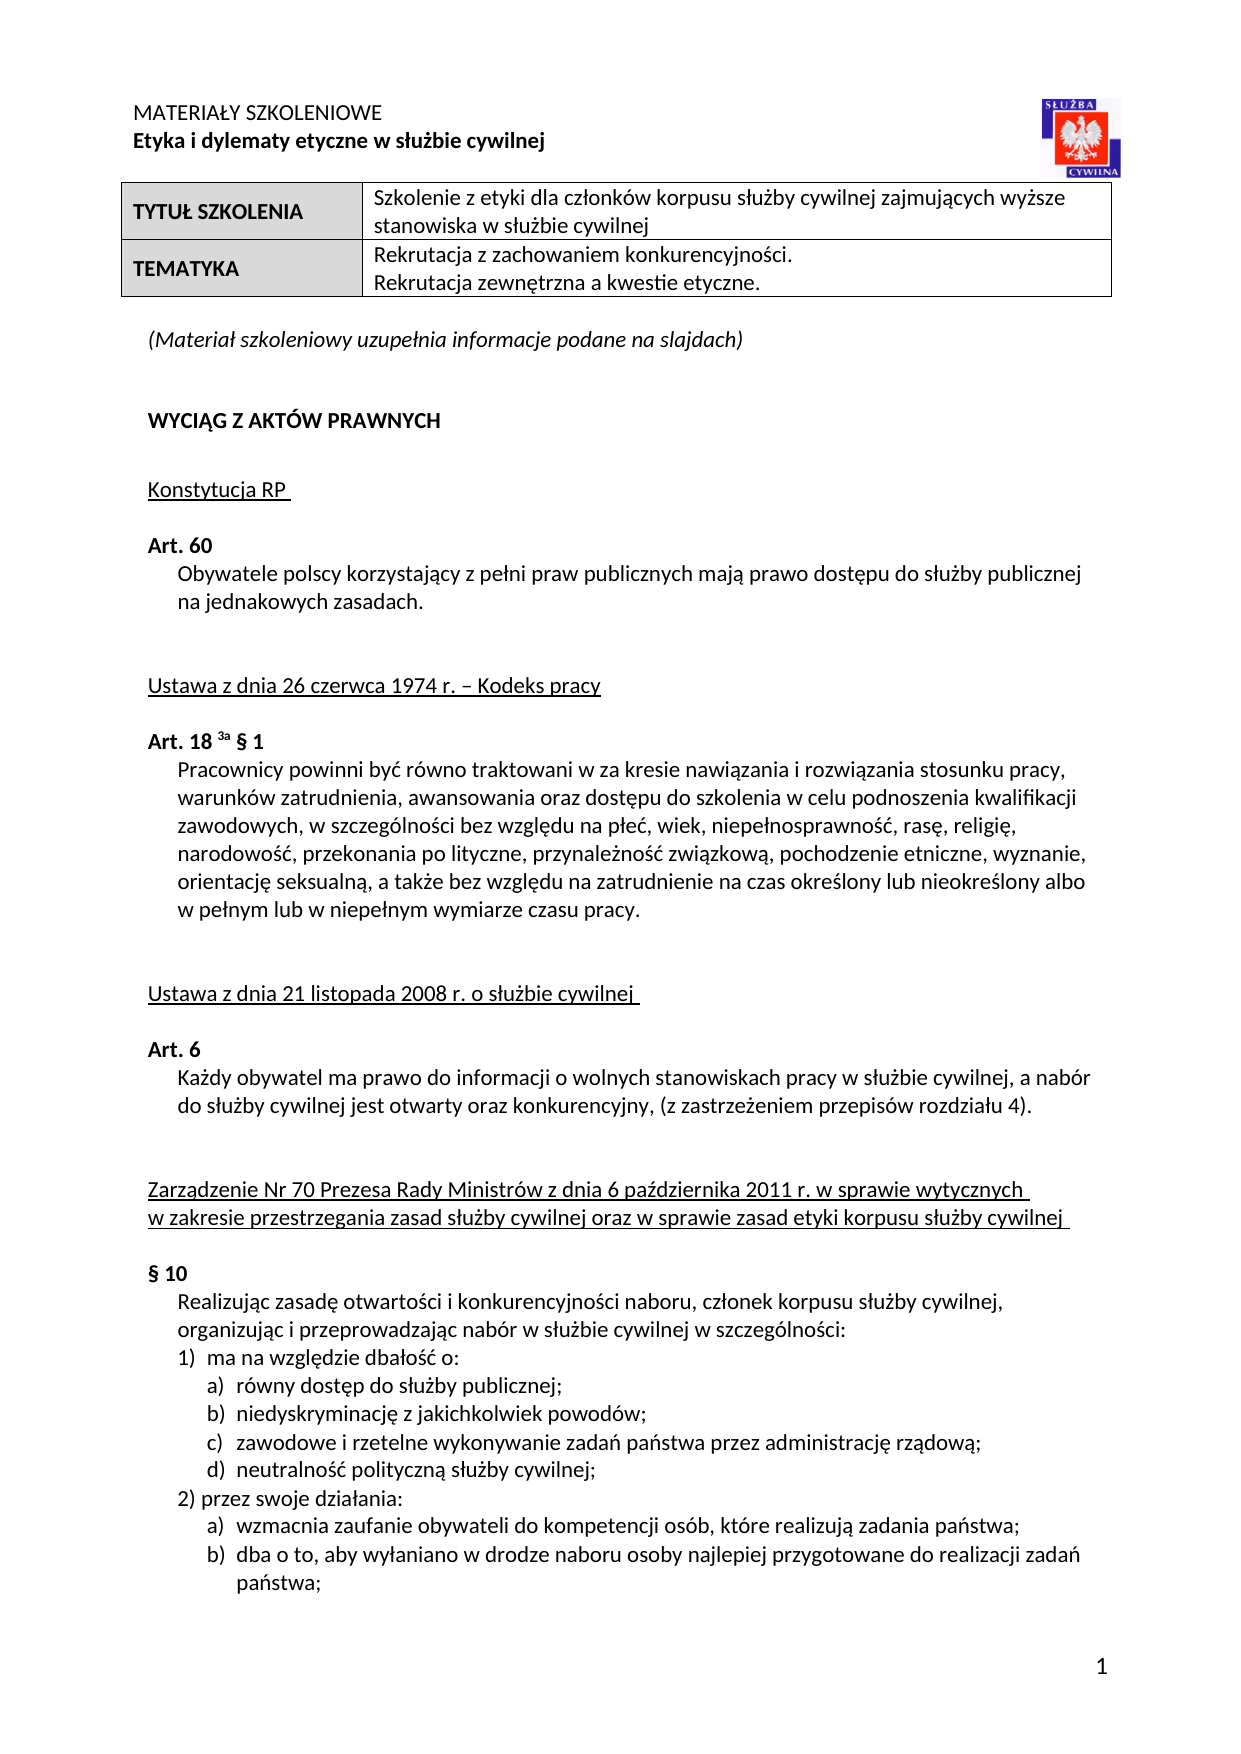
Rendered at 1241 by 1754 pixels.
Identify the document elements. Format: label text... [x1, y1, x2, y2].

text WYCIĄG Z AKTÓW PRAWNYCH [148, 406, 1108, 434]
text 1) ma na względzie dbałość o: [177, 1343, 1108, 1372]
text c) zawodowe i rzetelne wykonywanie zadań państwa przez administrację rządową; [207, 1428, 1108, 1456]
text b) dba o to, aby wyłaniano w drodze naboru osoby najlepiej przygotowane do realizacji zadań państwa; [207, 1540, 1108, 1596]
text (Materiał szkoleniowy uzupełnia informacje podane na slajdach) [148, 325, 1108, 353]
table_header TYTUŁ SZKOLENIA [122, 183, 362, 239]
table_header Szkolenie z etyki dla członków korpusu służby cywilnej zajmujących wyższe stanowiska w służbie cywilnej [363, 183, 1111, 239]
text Etyka i dylematy etyczne w służbie cywilnej [133, 126, 1040, 154]
picture [1040, 98, 1122, 179]
text Realizując zasadę otwartości i konkurencyjności naboru, członek korpusu służby cywilnej, organizując i przeprowadzając nabór w służbie cywilnej w szczególności: [177, 1287, 1108, 1343]
text Obywatele polscy korzystający z pełni praw publicznych mają prawo dostępu do służby publicznej na jednakowych zasadach. [177, 559, 1108, 615]
text 2) przez swoje działania: [177, 1484, 1108, 1512]
text b) niedyskryminację z jakichkolwiek powodów; [207, 1399, 1108, 1428]
text Art. 6 [148, 1035, 1108, 1063]
text Konstytucja RP Art. 60 [148, 475, 1108, 559]
table_cell TEMATYKA [122, 240, 362, 296]
text a) równy dostęp do służby publicznej; [207, 1372, 1108, 1399]
text a) wzmacnia zaufanie obywateli do kompetencji osób, które realizują zadania państwa; [207, 1512, 1108, 1540]
text § 10 [148, 1259, 1108, 1287]
text MATERIAŁY SZKOLENIOWE [133, 98, 1040, 126]
table_cell Rekrutacja z zachowaniem konkurencyjności. Rekrutacja zewnętrzna a kwestie etyczne. [363, 240, 1111, 296]
text Ustawa z dnia 26 czerwca 1974 r. – Kodeks pracy [148, 671, 1108, 699]
text d) neutralność polityczną służby cywilnej; [207, 1456, 1108, 1484]
text Każdy obywatel ma prawo do informacji o wolnych stanowiskach pracy w służbie cywilnej, a nabór do służby cywilnej jest otwarty oraz konkurencyjny, (z zastrzeżeniem przepisów rozdziału 4). [177, 1063, 1108, 1119]
text Ustawa z dnia 21 listopada 2008 r. o służbie cywilnej [148, 979, 1108, 1007]
text Pracownicy powinni być równo traktowani w za kresie nawiązania i rozwiązania stosunku pracy, warunków zatrudnienia, awansowania oraz dostępu do szkolenia w celu podnoszenia kwalifikacji zawodowych, w szczególności bez względu na płeć, wiek, niepełnosprawność, rasę, religię, narodowość, przekonania po lityczne, przynależność związkową, pochodzenie etniczne, wyznanie, orientację seksualną, a także bez względu na zatrudnienie na czas określony lub nieokreślony albo w pełnym lub w niepełnym wymiarze czasu pracy. [177, 755, 1108, 923]
text Art. 18 3a § 1 [148, 727, 1108, 755]
text Zarządzenie Nr 70 Prezesa Rady Ministrów z dnia 6 października 2011 r. w sprawie wytycznych w zakresie przestrzegania zasad służby cywilnej oraz w sprawie zasad etyki korpusu służby cywilnej [148, 1175, 1108, 1231]
